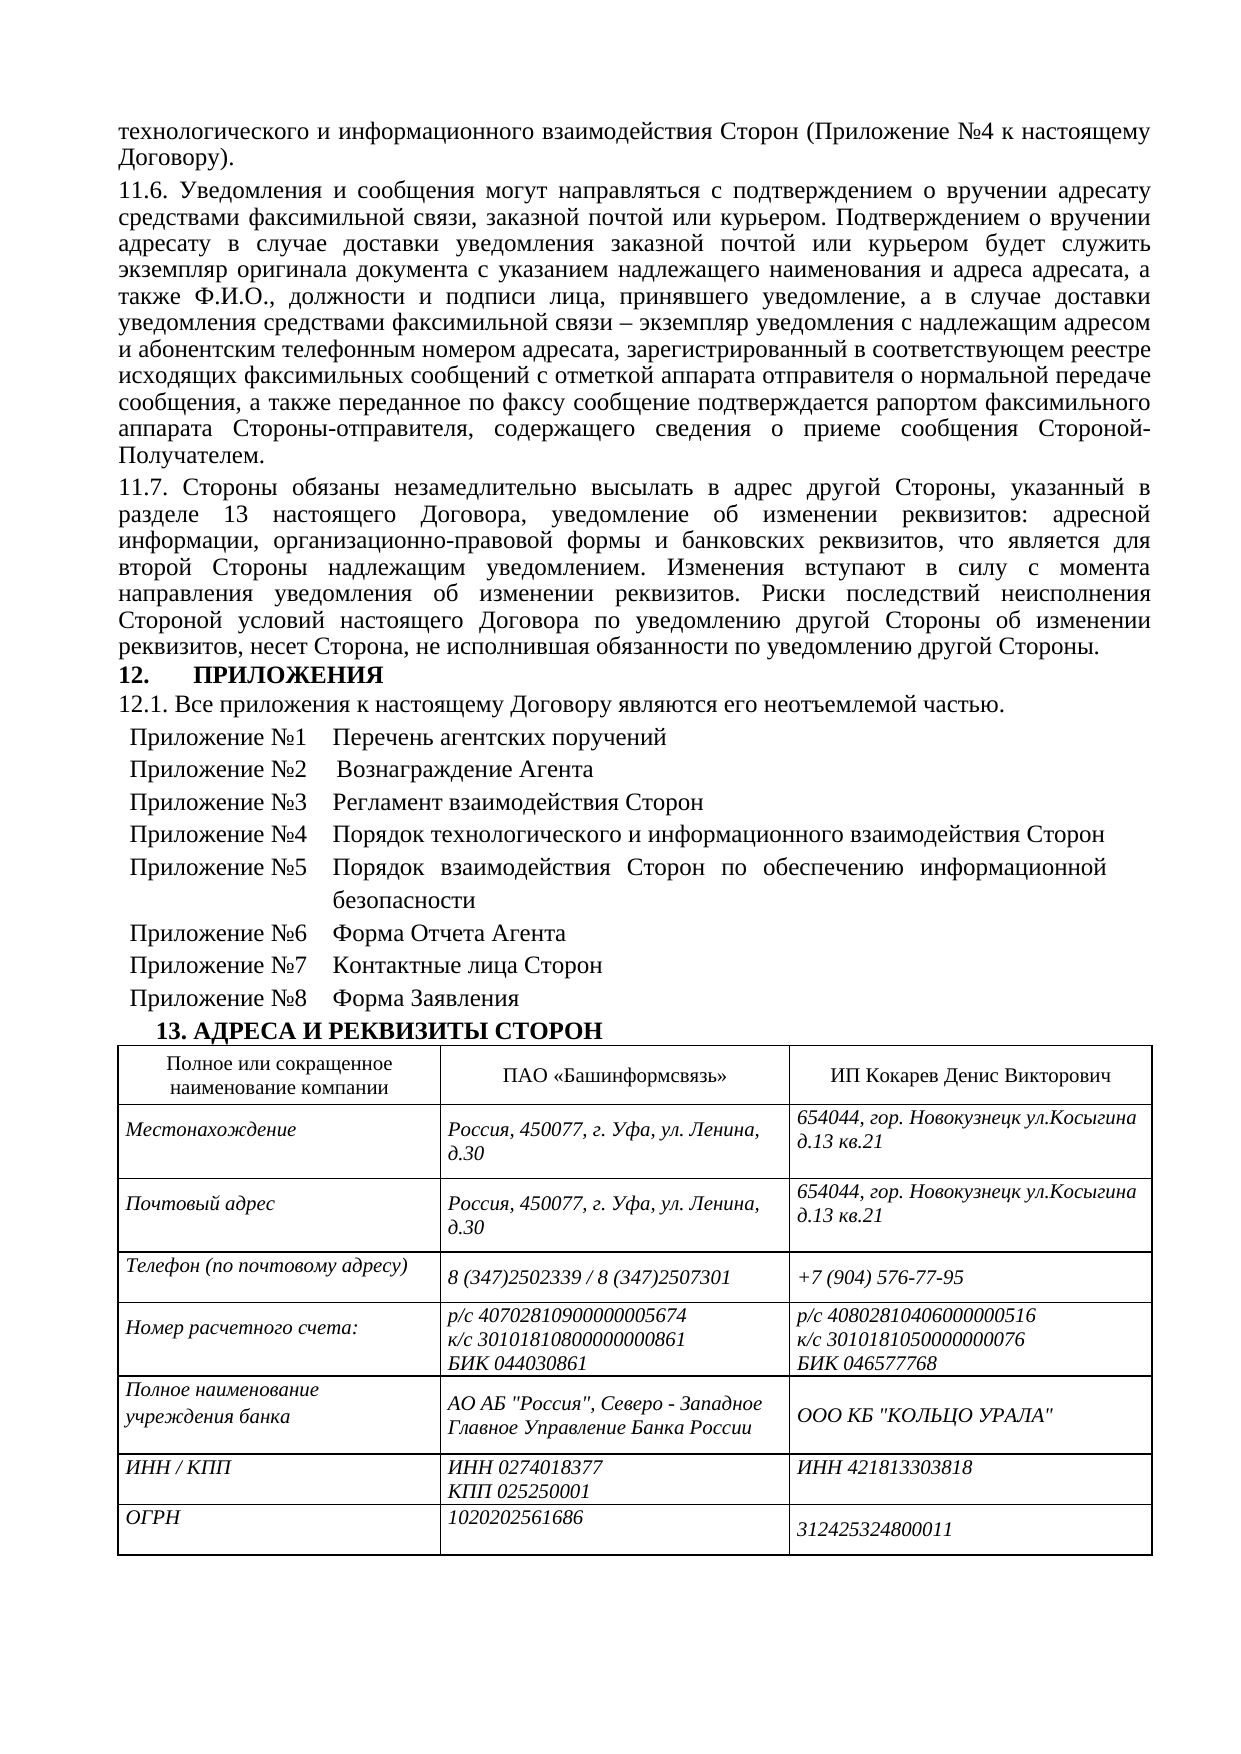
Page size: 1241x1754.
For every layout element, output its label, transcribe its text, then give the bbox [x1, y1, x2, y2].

table_cell Телефон (по почтовому адресу) [119, 1253, 440, 1302]
text 11.7. Стороны обязаны незамедлительно высылать в адрес другой Стороны, указанный в разделе 13 настоящего Договора, уведомление об изменении реквизитов: адресной информации, организационно-правовой формы и банковских реквизитов, что является для второй Стороны надлежащим уведомлением. Изменения вступают в силу с момента направления уведомления об изменении реквизитов. Риски последствий неисполнения Стороной условий настоящего Договора по уведомлению другой Стороны об изменении реквизитов, несет Сторона, не исполнившая обязанности по уведомлению другой Стороны. [118, 475, 1152, 660]
table_cell р/с 40702810900000005674 к/с 30101810800000000861 БИК 044030861 [441, 1303, 789, 1375]
table_cell +7 (904) 576-77-95 [790, 1253, 1151, 1302]
list АДРЕСА И РЕКВИЗИТЫ СТОРОН [156, 1016, 1152, 1045]
table_header ИП Кокарев Денис Викторович [790, 1046, 1151, 1104]
table_cell Приложение №7 Приложение №8 [118, 950, 321, 1016]
table_header Перечень агентских поручений [321, 722, 1119, 754]
table_cell 654044, гор. Новокузнецк ул.Косыгина д.13 кв.21 [790, 1179, 1151, 1251]
table_cell ООО КБ "КОЛЬЦО УРАЛА" [790, 1377, 1151, 1453]
table_cell 1020202561686 [441, 1505, 789, 1554]
table_cell Вознаграждение Агента [336, 754, 1119, 787]
table_cell Контактные лица Сторон Форма Заявления [321, 950, 1119, 1016]
table_cell АО АБ "Россия", Северо - Западное Главное Управление Банка России [441, 1377, 789, 1453]
table_cell 312425324800011 [790, 1505, 1151, 1554]
table_cell Россия, 450077, г. Уфа, ул. Ленина, д.30 [441, 1179, 789, 1251]
table_cell ОГРН [119, 1505, 440, 1554]
table_header Приложение №1 [118, 722, 321, 754]
table_cell Местонахождение [119, 1105, 440, 1177]
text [118, 118, 1152, 171]
table_header Полное или сокращенное наименование компании [119, 1046, 440, 1104]
table_cell ИНН 421813303818 [790, 1455, 1151, 1503]
text 11.6. Уведомления и сообщения могут направляться с подтверждением о вручении адресату средствами факсимильной связи, заказной почтой или курьером. Подтверждением о вручении адресату в случае доставки уведомления заказной почтой или курьером будет служить экземпляр оригинала документа с указанием надлежащего наименования и адреса адресата, а также Ф.И.О., должности и подписи лица, принявшего уведомление, а в случае доставки уведомления средствами факсимильной связи – экземпляр уведомления с надлежащим адресом и абонентским телефонным номером адресата, зарегистрированный в соответствующем реестре исходящих факсимильных сообщений с отметкой аппарата отправителя о нормальной передаче сообщения, а также переданное по факсу сообщение подтверждается рапортом факсимильного аппарата Стороны-отправителя, содержащего сведения о приеме сообщения Стороной-Получателем. [118, 177, 1152, 468]
table_cell Приложение №2 [118, 754, 336, 787]
table_cell ИНН / КПП [119, 1455, 440, 1503]
table_cell Регламент взаимодействия Сторон [321, 787, 1119, 819]
table_cell р/с 40802810406000000516 к/с 3010181050000000076 БИК 046577768 [790, 1303, 1151, 1375]
table_cell 654044, гор. Новокузнецк ул.Косыгина д.13 кв.21 [790, 1105, 1151, 1177]
table_cell Порядок технологического и информационного взаимодействия Сторон [321, 820, 1119, 852]
text 12.1. Все приложения к настоящему Договору являются его неотъемлемой частью. [118, 689, 1152, 717]
table_cell Полное наименование учреждения банка [119, 1377, 440, 1453]
table_cell Россия, 450077, г. Уфа, ул. Ленина, д.30 [441, 1105, 789, 1177]
table_cell Почтовый адрес [119, 1179, 440, 1251]
table_cell Номер расчетного счета: [119, 1303, 440, 1375]
table_cell 8 (347)2502339 / 8 (347)2507301 [441, 1253, 789, 1302]
table_cell ИНН 0274018377 КПП 025250001 [441, 1455, 789, 1503]
table_cell Приложение №6 [118, 918, 321, 950]
table_cell Приложение №5 [118, 852, 321, 918]
table_cell Форма Отчета Агента [321, 918, 1119, 950]
list ПРИЛОЖЕНИЯ [118, 660, 1152, 689]
table_cell Приложение №4 [118, 820, 321, 852]
table_cell Порядок взаимодействия Сторон по обеспечению информационной безопасности [321, 852, 1119, 918]
table_cell Приложение №3 [118, 787, 321, 819]
table_header ПАО «Башинформсвязь» [441, 1046, 789, 1104]
